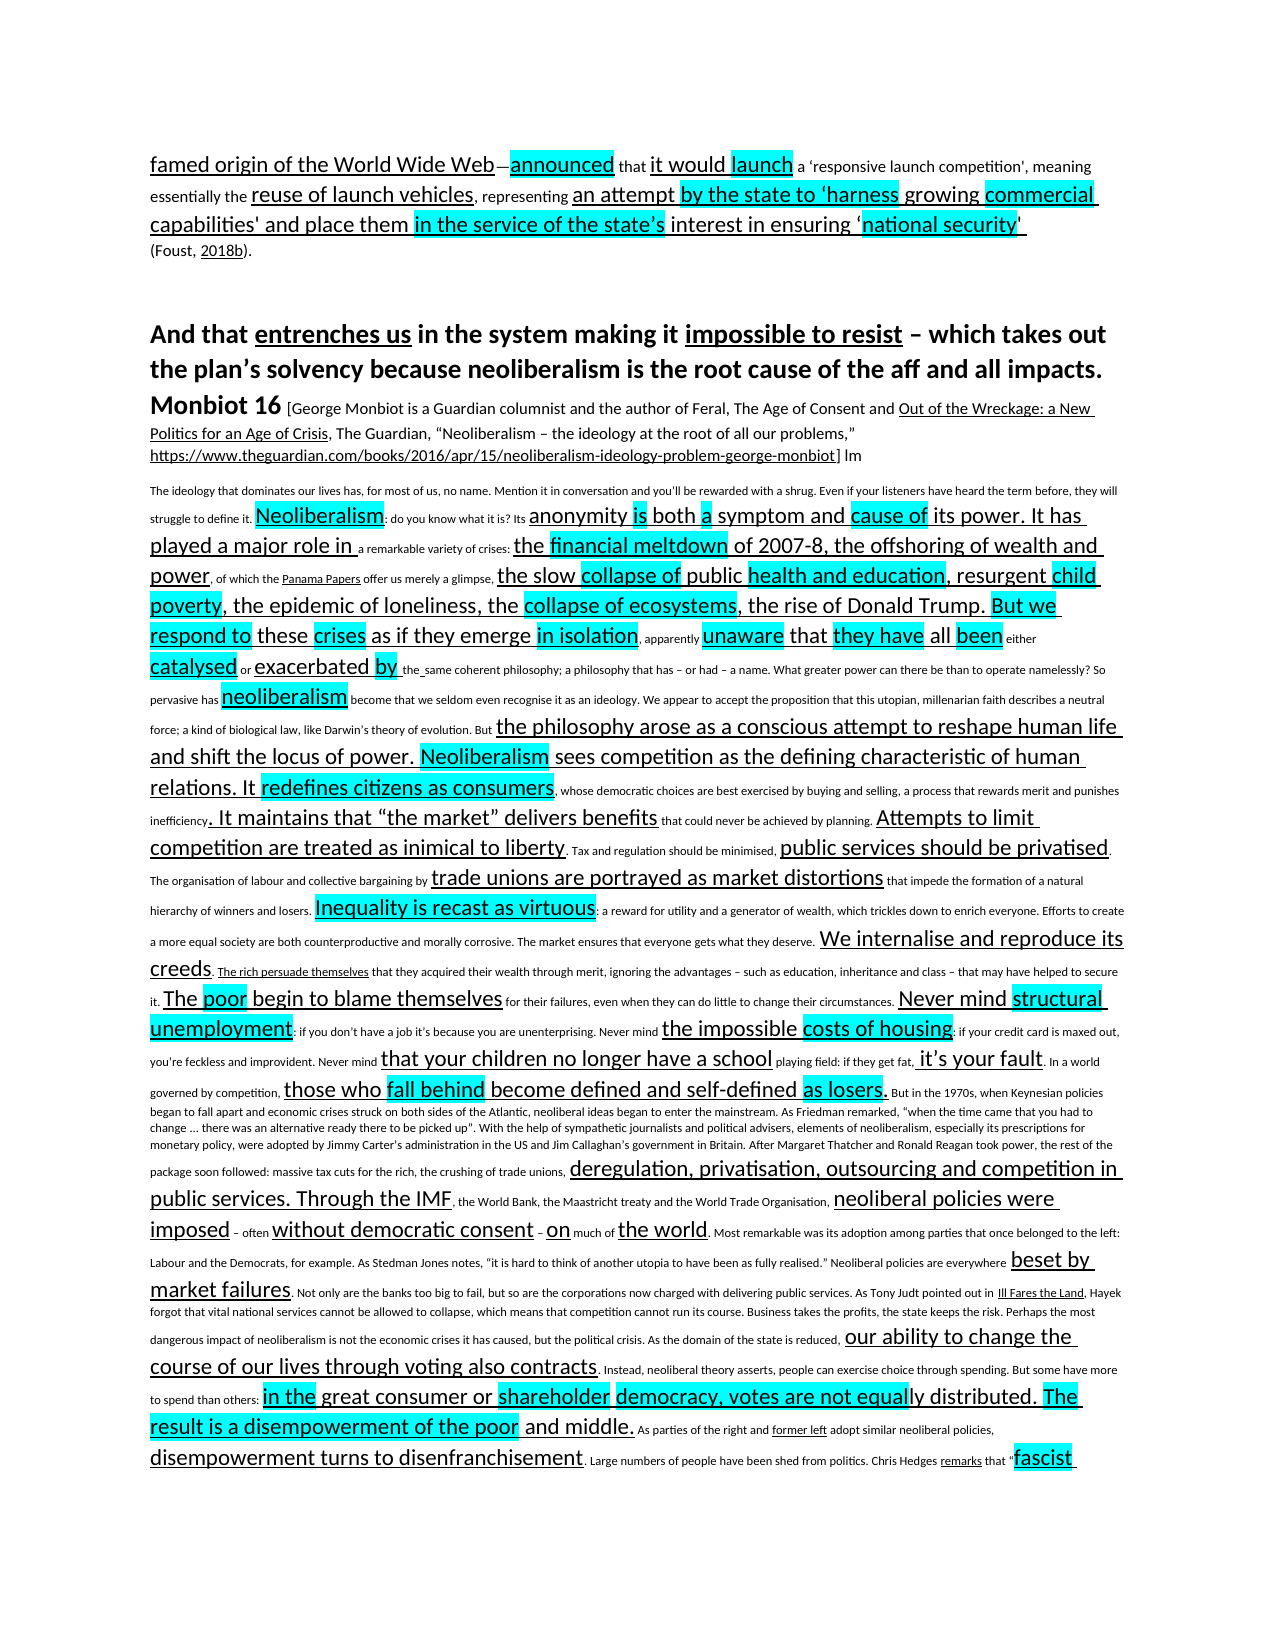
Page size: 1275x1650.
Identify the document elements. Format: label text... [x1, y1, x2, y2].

text Monbiot 16 [George Monbiot is a Guardian columnist and the author of Feral, The Age of Consent and Out of the Wreckage: a New Politics for an Age of Crisis, The Guardian, “Neoliberalism – the ideology at the root of all our problems,” https://www.theguardian.com/books/2016/apr/15/neoliberalism-ideology-problem-george-monbiot] lm [150, 388, 1125, 465]
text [150, 150, 1125, 260]
subtitle And that entrenches us in the system making it impossible to resist – which takes out the plan’s solvency because neoliberalism is the root cause of the aff and all impacts. [150, 317, 1125, 386]
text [150, 483, 1125, 1471]
